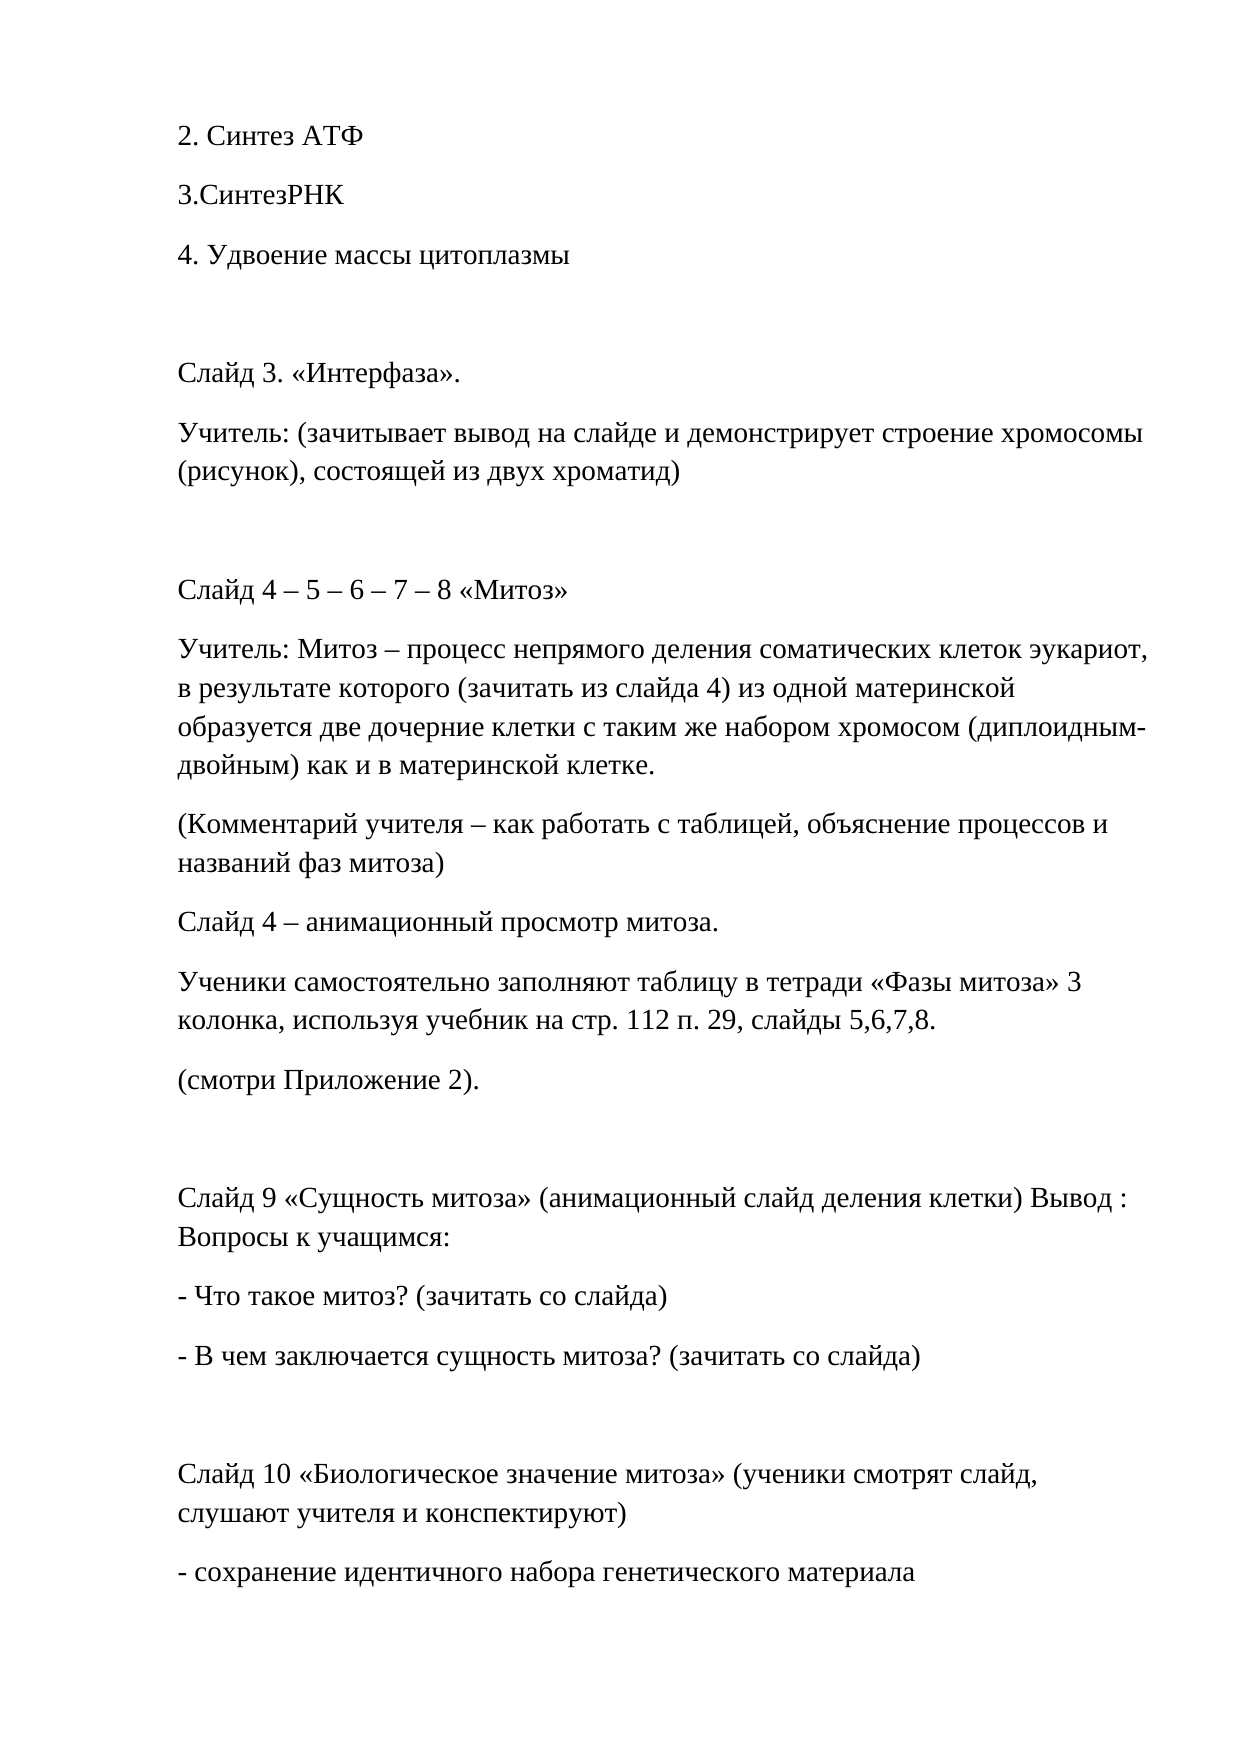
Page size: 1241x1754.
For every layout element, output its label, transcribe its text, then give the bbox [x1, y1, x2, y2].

text Слайд 4 – анимационный просмотр митоза. [177, 904, 1152, 938]
text (Комментарий учителя – как работать с таблицей, объяснение процессов и названий фаз митоза) [177, 807, 1152, 879]
text Учитель: Митоз – процесс непрямого деления соматических клеток эукариот, в результате которого (зачитать из слайда 4) из одной материнской образуется две дочерние клетки с таким же набором хромосом (диплоидным-двойным) как и в материнской клетке. [177, 632, 1152, 781]
text Слайд 9 «Сущность митоза» (анимационный слайд деления клетки) Вывод : Вопросы к учащимся: [177, 1181, 1152, 1253]
text (смотри Приложение 2). [177, 1062, 1152, 1095]
text - сохранение идентичного набора генетического материала [177, 1554, 1152, 1588]
text 4. Удвоение массы цитоплазмы [177, 237, 1152, 270]
text Ученики самостоятельно заполняют таблицу в тетради «Фазы митоза» 3 колонка, используя учебник на стр. 112 п. 29, слайды 5,6,7,8. [177, 964, 1152, 1036]
text Слайд 4 – 5 – 6 – 7 – 8 «Митоз» [177, 572, 1152, 606]
text Слайд 10 «Биологическое значение митоза» (ученики смотрят слайд, слушают учителя и конспектируют) [177, 1457, 1152, 1529]
text Учитель: (зачитывает вывод на слайде и демонстрирует строение хромосомы (рисунок), состоящей из двух хроматид) [177, 415, 1152, 487]
text 2. Синтез АТФ [177, 118, 1152, 152]
text 3.СинтезРНК [177, 177, 1152, 211]
text - В чем заключается сущность митоза? (зачитать со слайда) [177, 1338, 1152, 1371]
text - Что такое митоз? (зачитать со слайда) [177, 1278, 1152, 1312]
text Слайд 3. «Интерфаза». [177, 356, 1152, 389]
